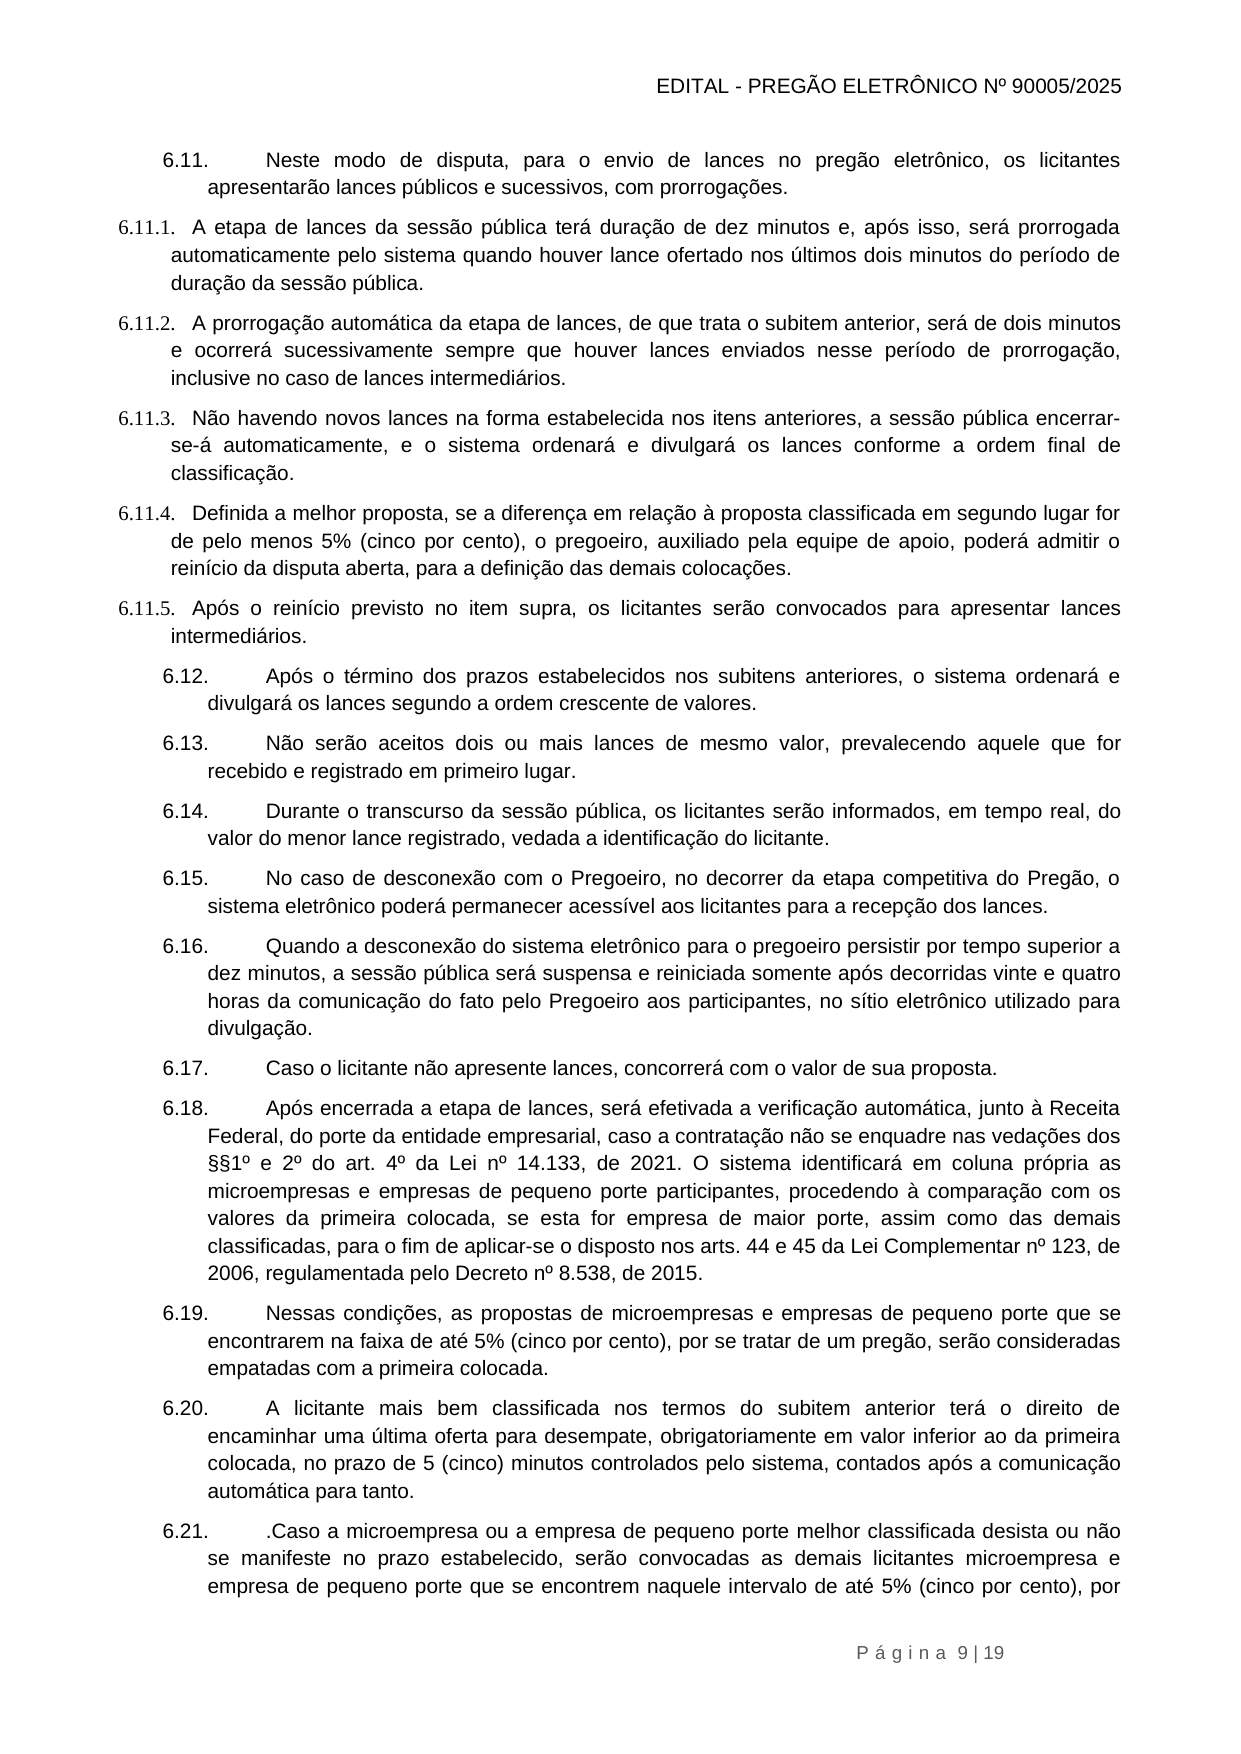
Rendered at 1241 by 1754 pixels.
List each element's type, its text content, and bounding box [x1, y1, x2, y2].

text Neste modo de disputa, para o envio de lances no pregão eletrônico, os licitantes apresentarão lances públicos e sucessivos, com prorrogações. [162, 148, 1122, 199]
text Quando a desconexão do sistema eletrônico para o pregoeiro persistir por tempo superior a dez minutos, a sessão pública será suspensa e reiniciada somente após decorridas vinte e quatro horas da comunicação do fato pelo Pregoeiro aos participantes, no sítio eletrônico utilizado para divulgação. [162, 934, 1122, 1040]
text A etapa de lances da sessão pública terá duração de dez minutos e, após isso, será prorrogada automaticamente pelo sistema quando houver lance ofertado nos últimos dois minutos do período de duração da sessão pública. [118, 215, 1122, 294]
text Após encerrada a etapa de lances, será efetivada a verificação automática, junto à Receita Federal, do porte da entidade empresarial, caso a contratação não se enquadre nas vedações dos §§1º e 2º do art. 4º da Lei nº 14.133, de 2021. O sistema identificará em coluna própria as microempresas e empresas de pequeno porte participantes, procedendo à comparação com os valores da primeira colocada, se esta for empresa de maior porte, assim como das demais classificadas, para o fim de aplicar-se o disposto nos arts. 44 e 45 da Lei Complementar nº 123, de 2006, regulamentada pelo Decreto nº 8.538, de 2015. [162, 1096, 1122, 1285]
text Definida a melhor proposta, se a diferença em relação à proposta classificada em segundo lugar for de pelo menos 5% (cinco por cento), o pregoeiro, auxiliado pela equipe de apoio, poderá admitir o reinício da disputa aberta, para a definição das demais colocações. [118, 501, 1122, 580]
text Durante o transcurso da sessão pública, os licitantes serão informados, em tempo real, do valor do menor lance registrado, vedada a identificação do licitante. [162, 799, 1122, 850]
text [162, 1519, 1122, 1598]
text A licitante mais bem classificada nos termos do subitem anterior terá o direito de encaminhar uma última oferta para desempate, obrigatoriamente em valor inferior ao da primeira colocada, no prazo de 5 (cinco) minutos controlados pelo sistema, contados após a comunicação automática para tanto. [162, 1396, 1122, 1503]
text No caso de desconexão com o Pregoeiro, no decorrer da etapa competitiva do Pregão, o sistema eletrônico poderá permanecer acessível aos licitantes para a recepção dos lances. [162, 866, 1122, 918]
text Não serão aceitos dois ou mais lances de mesmo valor, prevalecendo aquele que for recebido e registrado em primeiro lugar. [162, 731, 1122, 783]
text Caso o licitante não apresente lances, concorrerá com o valor de sua proposta. [162, 1056, 1122, 1080]
text Após o reinício previsto no item supra, os licitantes serão convocados para apresentar lances intermediários. [118, 596, 1122, 648]
text Após o término dos prazos estabelecidos nos subitens anteriores, o sistema ordenará e divulgará os lances segundo a ordem crescente de valores. [162, 664, 1122, 715]
text Não havendo novos lances na forma estabelecida nos itens anteriores, a sessão pública encerrar-se-á automaticamente, e o sistema ordenará e divulgará os lances conforme a ordem final de classificação. [118, 406, 1122, 485]
text Nessas condições, as propostas de microempresas e empresas de pequeno porte que se encontrarem na faixa de até 5% (cinco por cento), por se tratar de um pregão, serão consideradas empatadas com a primeira colocada. [162, 1301, 1122, 1380]
text A prorrogação automática da etapa de lances, de que trata o subitem anterior, será de dois minutos e ocorrerá sucessivamente sempre que houver lances enviados nesse período de prorrogação, inclusive no caso de lances intermediários. [118, 310, 1122, 389]
